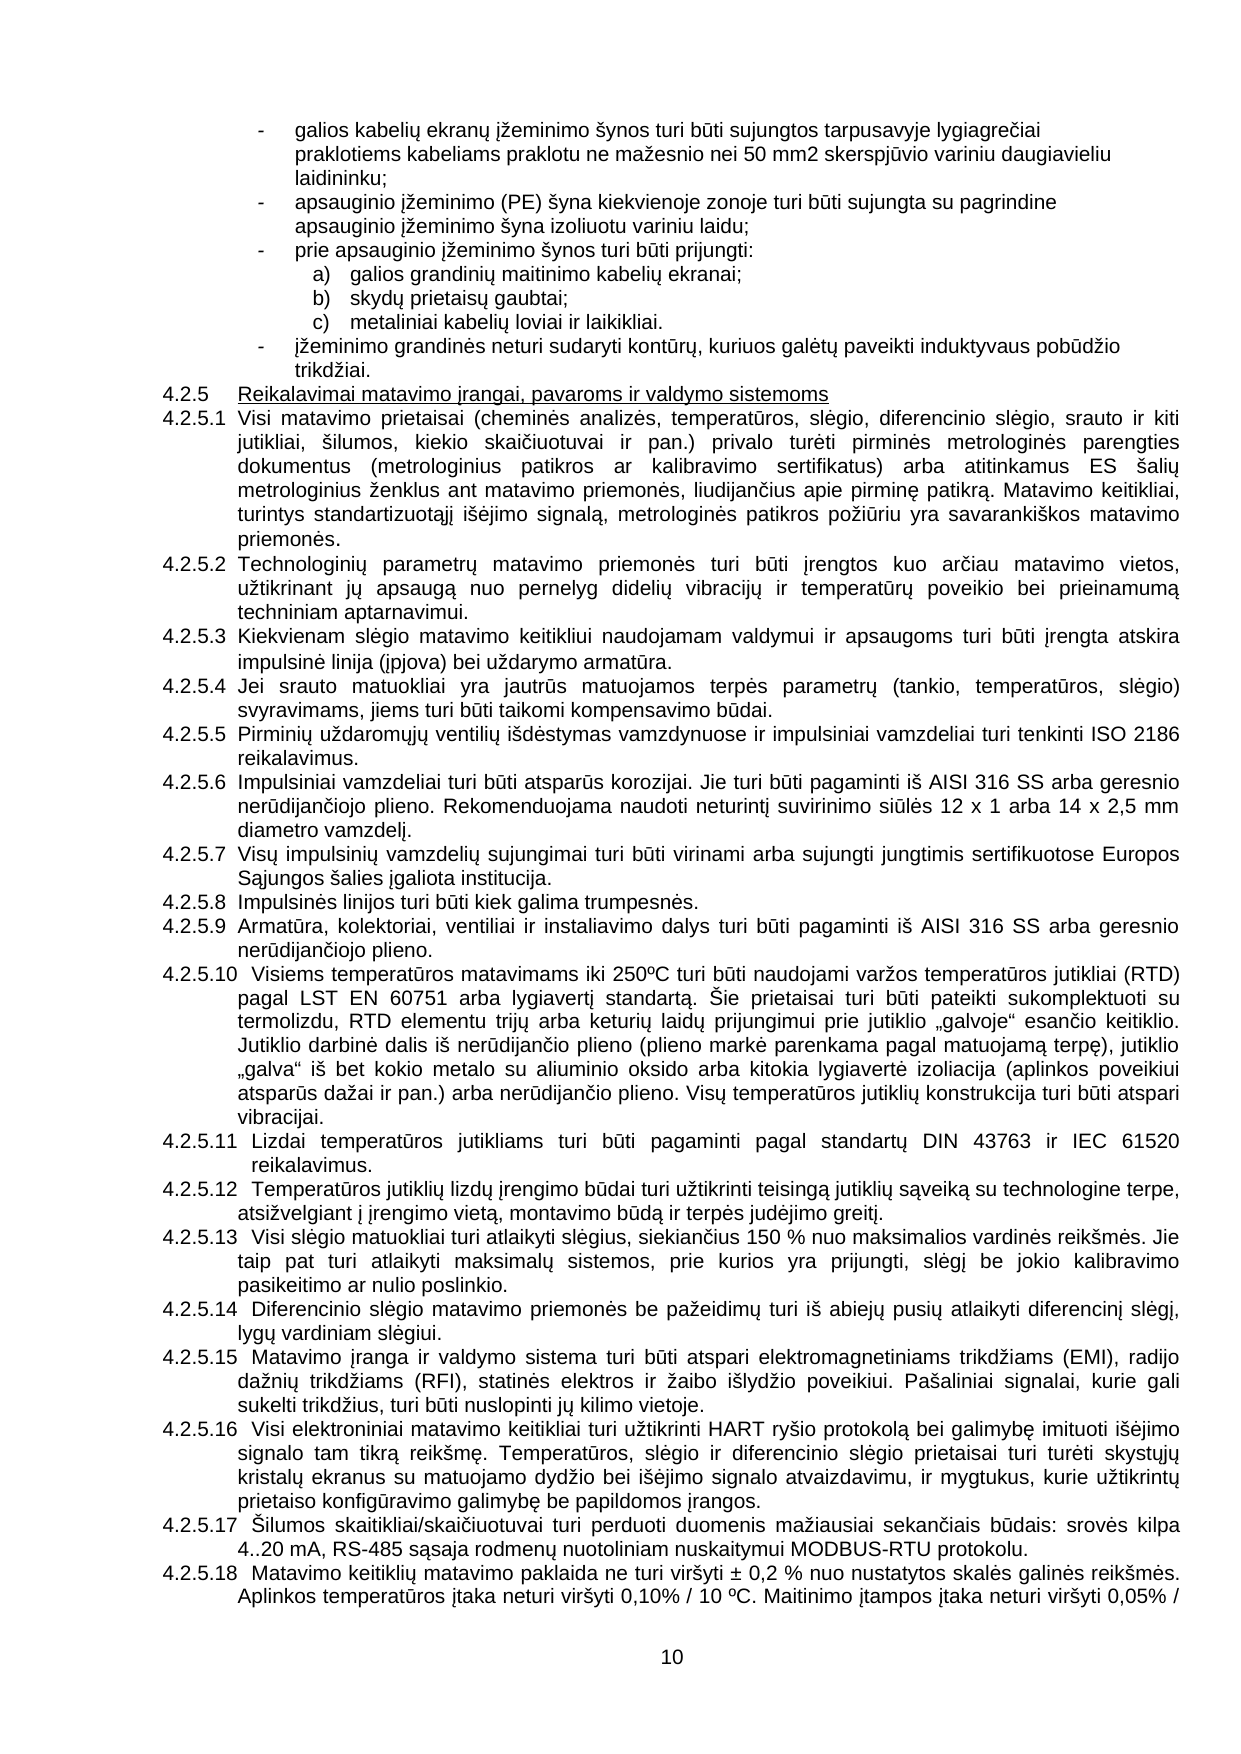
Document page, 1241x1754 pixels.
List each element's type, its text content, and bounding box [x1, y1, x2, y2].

list įžeminimo grandinės neturi sudaryti kontūrų, kuriuos galėtų paveikti induktyvaus pobūdžio trikdžiai. [257, 334, 1181, 382]
list Visi matavimo prietaisai (cheminės analizės, temperatūros, slėgio, diferencinio slėgio, srauto ir kiti jutikliai, šilumos, kiekio skaičiuotuvai ir pan.) privalo turėti pirminės metrologinės parengties dokumentus (metrologinius patikros ar kalibravimo sertifikatus) arba atitinkamus ES šalių metrologinius ženklus ant matavimo priemonės, liudijančius apie pirminę patikrą. Matavimo keitikliai, turintys standartizuotąjį išėjimo signalą, metrologinės patikros požiūriu yra savarankiškos matavimo priemonės. [162, 406, 1181, 552]
list Technologinių parametrų matavimo priemonės turi būti įrengtos kuo arčiau matavimo vietos, užtikrinant jų apsaugą nuo pernelyg didelių vibracijų ir temperatūrų poveikio bei prieinamumą techniniam aptarnavimui. [162, 552, 1181, 624]
list Lizdai temperatūros jutikliams turi būti pagaminti pagal standartų DIN 43763 ir IEC 61520 reikalavimus. [162, 1129, 1181, 1177]
list Matavimo įranga ir valdymo sistema turi būti atspari elektromagnetiniams trikdžiams (EMI), radijo dažnių trikdžiams (RFI), statinės elektros ir žaibo išlydžio poveikiui. Pašaliniai signalai, kurie gali sukelti trikdžius, turi būti nuslopinti jų kilimo vietoje. [162, 1345, 1181, 1417]
list apsauginio įžeminimo (PE) šyna kiekvienoje zonoje turi būti sujungta su pagrindine apsauginio įžeminimo šyna izoliuotu variniu laidu; [257, 190, 1117, 238]
list Visų impulsinių vamzdelių sujungimai turi būti virinami arba sujungti jungtimis sertifikuotose Europos Sąjungos šalies įgaliota institucija. [162, 842, 1181, 889]
list Impulsiniai vamzdeliai turi būti atsparūs korozijai. Jie turi būti pagaminti iš AISI 316 SS arba geresnio nerūdijančiojo plieno. Rekomenduojama naudoti neturintį suvirinimo siūlės 12 x 1 arba 14 x 2,5 mm diametro vamzdelį. [162, 770, 1181, 842]
list Reikalavimai matavimo įrangai, pavaroms ir valdymo sistemoms [162, 382, 1181, 406]
list metaliniai kabelių loviai ir laikikliai. [312, 310, 1181, 334]
list Visi slėgio matuokliai turi atlaikyti slėgius, siekiančius 150 % nuo maksimalios vardinės reikšmės. Jie taip pat turi atlaikyti maksimalų sistemos, prie kurios yra prijungti, slėgį be jokio kalibravimo pasikeitimo ar nulio poslinkio. [162, 1225, 1181, 1297]
list Kiekvienam slėgio matavimo keitikliui naudojamam valdymui ir apsaugoms turi būti įrengta atskira impulsinė linija (įpjova) bei uždarymo armatūra. [162, 624, 1181, 674]
list galios grandinių maitinimo kabelių ekranai; [312, 262, 1181, 286]
list galios kabelių ekranų įžeminimo šynos turi būti sujungtos tarpusavyje lygiagrečiai praklotiems kabeliams praklotu ne mažesnio nei 50 mm2 skerspjūvio variniu daugiavieliu laidininku; [257, 118, 1117, 190]
list Impulsinės linijos turi būti kiek galima trumpesnės. [162, 889, 1181, 913]
list skydų prietaisų gaubtai; [312, 286, 1181, 310]
list Armatūra, kolektoriai, ventiliai ir instaliavimo dalys turi būti pagaminti iš AISI 316 SS arba geresnio nerūdijančiojo plieno. [162, 913, 1181, 961]
list Visi elektroniniai matavimo keitikliai turi užtikrinti HART ryšio protokolą bei galimybę imituoti išėjimo signalo tam tikrą reikšmę. Temperatūros, slėgio ir diferencinio slėgio prietaisai turi turėti skystųjų kristalų ekranus su matuojamo dydžio bei išėjimo signalo atvaizdavimu, ir mygtukus, kurie užtikrintų prietaiso konfigūravimo galimybę be papildomos įrangos. [162, 1417, 1181, 1512]
list Pirminių uždaromųjų ventilių išdėstymas vamzdynuose ir impulsiniai vamzdeliai turi tenkinti ISO 2186 reikalavimus. [162, 722, 1181, 770]
list prie apsauginio įžeminimo šynos turi būti prijungti: [257, 238, 1117, 262]
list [162, 1560, 1181, 1608]
list Diferencinio slėgio matavimo priemonės be pažeidimų turi iš abiejų pusių atlaikyti diferencinį slėgį, lygų vardiniam slėgiui. [162, 1297, 1181, 1345]
list Šilumos skaitikliai/skaičiuotuvai turi perduoti duomenis mažiausiai sekančiais būdais: srovės kilpa 4..20 mA, RS-485 sąsaja rodmenų nuotoliniam nuskaitymui MODBUS-RTU protokolu. [162, 1512, 1181, 1560]
list Jei srauto matuokliai yra jautrūs matuojamos terpės parametrų (tankio, temperatūros, slėgio) svyravimams, jiems turi būti taikomi kompensavimo būdai. [162, 674, 1181, 722]
list Visiems temperatūros matavimams iki 250ºC turi būti naudojami varžos temperatūros jutikliai (RTD) pagal LST EN 60751 arba lygiavertį standartą. Šie prietaisai turi būti pateikti sukomplektuoti su termolizdu, RTD elementu trijų arba keturių laidų prijungimui prie jutiklio „galvoje“ esančio keitiklio. Jutiklio darbinė dalis iš nerūdijančio plieno (plieno markė parenkama pagal matuojamą terpę), jutiklio „galva“ iš bet kokio metalo su aliuminio oksido arba kitokia lygiavertė izoliacija (aplinkos poveikiui atsparūs dažai ir pan.) arba nerūdijančio plieno. Visų temperatūros jutiklių konstrukcija turi būti atspari vibracijai. [162, 961, 1181, 1129]
list Temperatūros jutiklių lizdų įrengimo būdai turi užtikrinti teisingą jutiklių sąveiką su technologine terpe, atsižvelgiant į įrengimo vietą, montavimo būdą ir terpės judėjimo greitį. [162, 1177, 1181, 1225]
